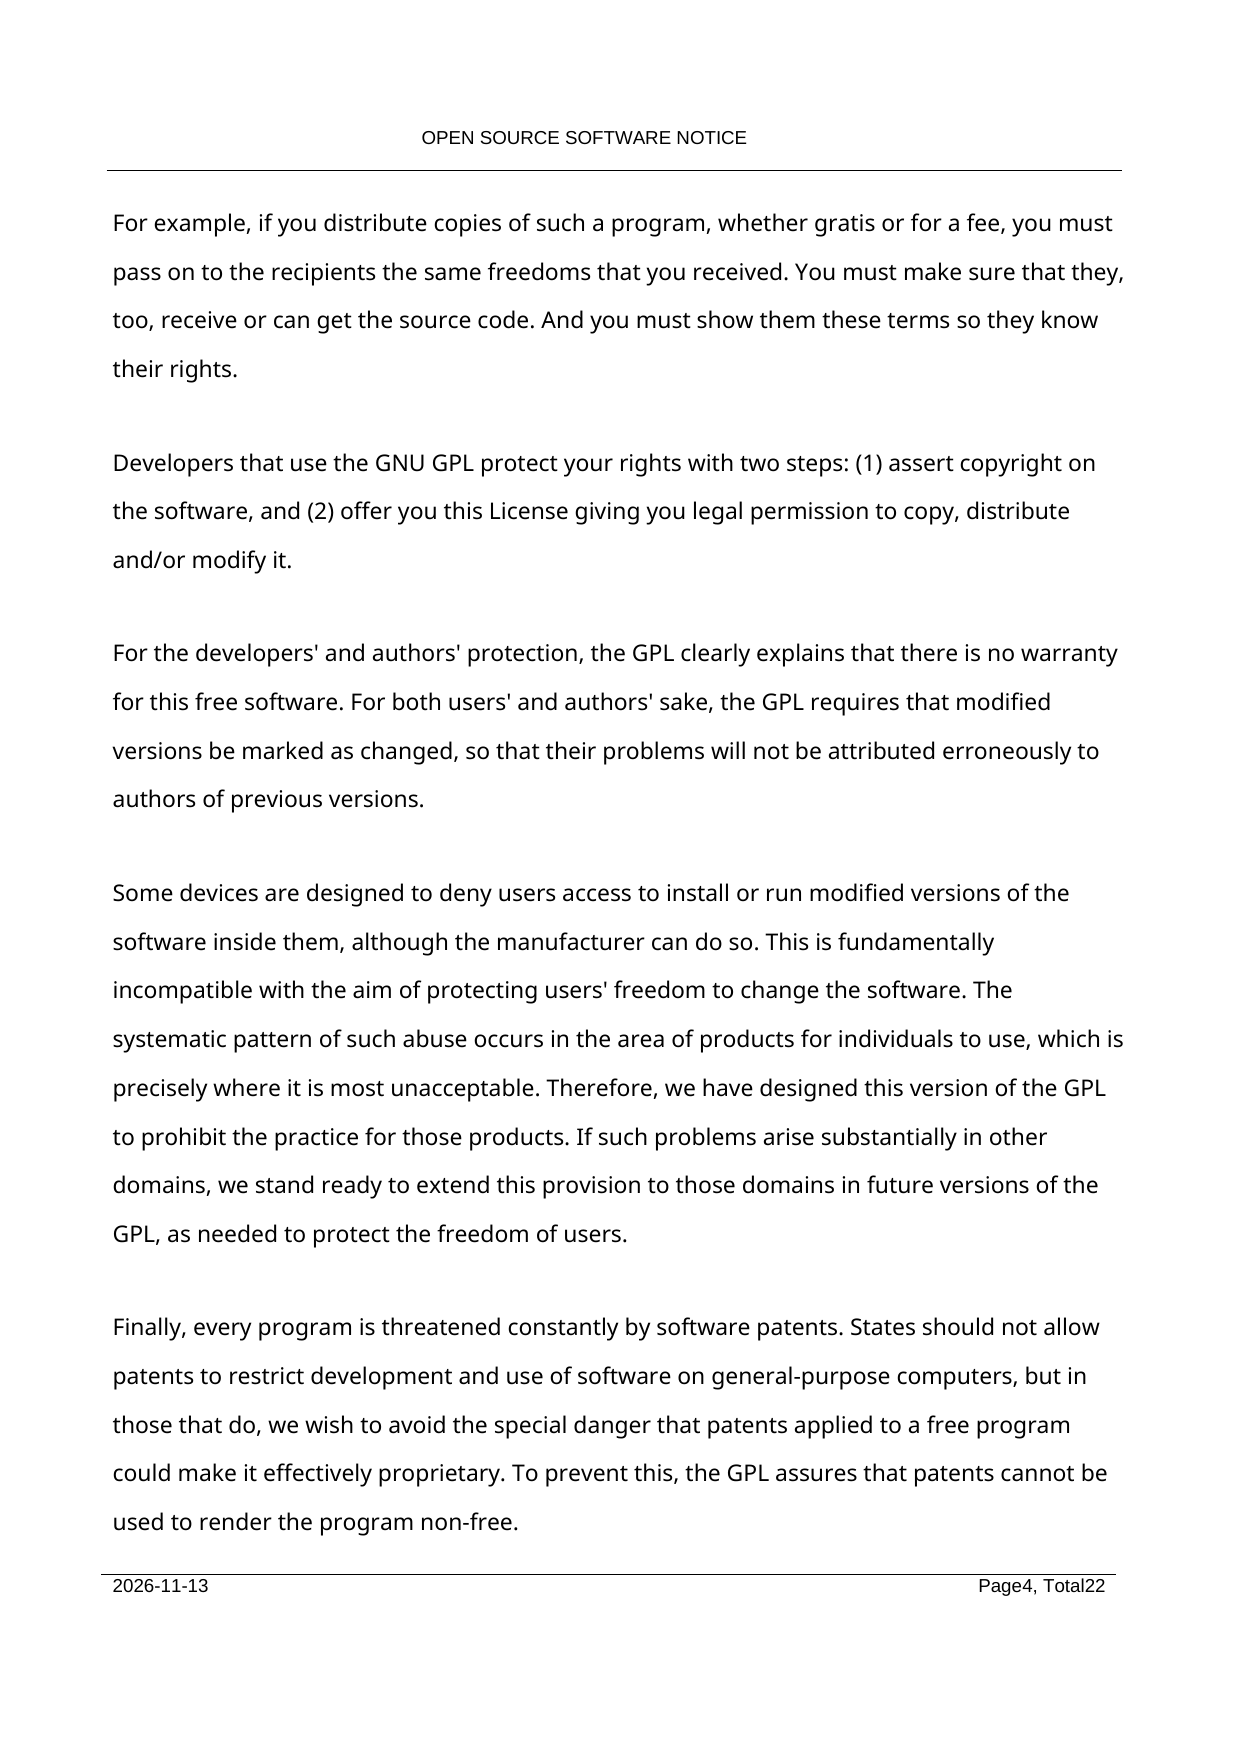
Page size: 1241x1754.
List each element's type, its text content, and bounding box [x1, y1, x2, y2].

text Developers that use the GNU GPL protect your rights with two steps: (1) assert copyright on the software, and (2) offer you this License giving you legal permission to copy, distribute and/or modify it. [112, 446, 1128, 576]
text For example, if you distribute copies of such a program, whether gratis or for a fee, you must pass on to the recipients the same freedoms that you received. You must make sure that they, too, receive or can get the source code. And you must show them these terms so they know their rights. [112, 206, 1128, 385]
text For the developers' and authors' protection, the GPL clearly explains that there is no warranty for this free software. For both users' and authors' sake, the GPL requires that modified versions be marked as changed, so that their problems will not be attributed erroneously to authors of previous versions. [112, 637, 1128, 815]
text Finally, every program is threatened constantly by software patents. States should not allow patents to restrict development and use of software on general-purpose computers, but in those that do, we wish to avoid the special danger that patents applied to a free program could make it effectively proprietary. To prevent this, the GPL assures that patents cannot be used to render the program non-free. [112, 1311, 1128, 1538]
text Some devices are designed to deny users access to install or run modified versions of the software inside them, although the manufacturer can do so. This is fundamentally incompatible with the aim of protecting users' freedom to change the software. The systematic pattern of such abuse occurs in the area of products for individuals to use, which is precisely where it is most unacceptable. Therefore, we have designed this version of the GPL to prohibit the practice for those products. If such problems arise substantially in other domains, we stand ready to extend this provision to those domains in future versions of the GPL, as needed to protect the freedom of users. [112, 876, 1128, 1250]
